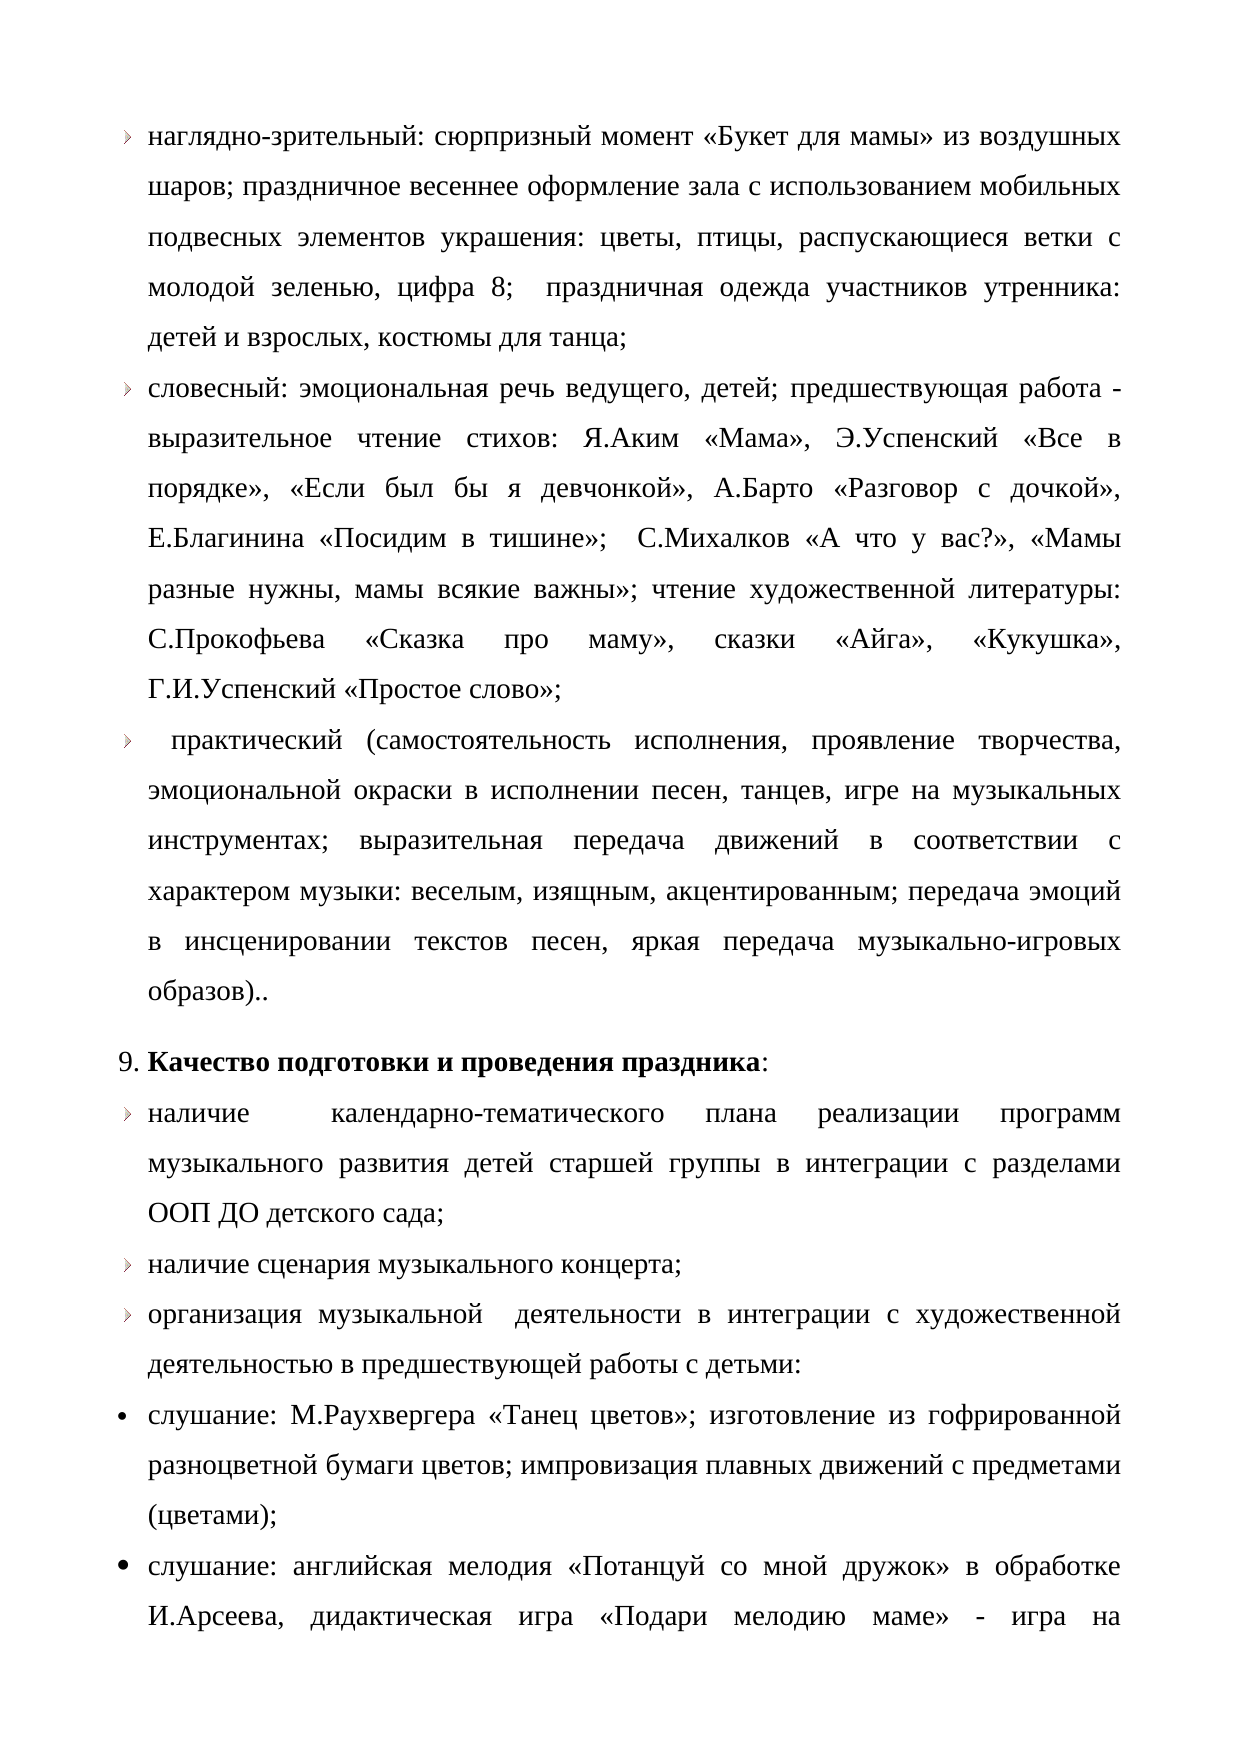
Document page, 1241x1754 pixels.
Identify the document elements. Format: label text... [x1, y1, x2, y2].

list наличие сценария музыкального концерта; [118, 1246, 1122, 1279]
list практический (самостоятельность исполнения, проявление творчества, эмоциональной окраски в исполнении песен, танцев, игре на музыкальных инструментах; выразительная передача движений в соответствии с характером музыки: веселым, изящным, акцентированным; передача эмоций в инсценировании текстов песен, яркая передача музыкально-игровых образов).. [118, 722, 1122, 1007]
list организация музыкальной деятельности в интеграции с художественной деятельностью в предшествующей работы с детьми: [118, 1296, 1122, 1380]
list словесный: эмоциональная речь ведущего, детей; предшествующая работа -выразительное чтение стихов: Я.Аким «Мама», Э.Успенский «Все в порядке», «Если был бы я девчонкой», А.Барто «Разговор с дочкой», Е.Благинина «Посидим в тишине»; С.Михалков «А что у вас?», «Мамы разные нужны, мамы всякие важны»; чтение художественной литературы: С.Прокофьева «Сказка про маму», сказки «Айга», «Кукушка», Г.И.Успенский «Простое слово»; [118, 370, 1122, 705]
picture [119, 380, 136, 397]
picture [119, 1256, 136, 1274]
text 9. Качество подготовки и проведения праздника: [118, 1044, 1122, 1078]
picture [119, 1105, 136, 1123]
list слушание: М.Раухвергера «Танец цветов»; изготовление из гофрированной разноцветной бумаги цветов; импровизация плавных движений с предметами (цветами); [118, 1397, 1122, 1531]
picture [119, 732, 136, 750]
picture [119, 1306, 136, 1324]
list наглядно-зрительный: сюрпризный момент «Букет для мамы» из воздушных шаров; праздничное весеннее оформление зала с использованием мобильных подвесных элементов украшения: цветы, птицы, распускающиеся ветки с молодой зеленью, цифра 8; праздничная одежда участников утренника: детей и взрослых, костюмы для танца; [118, 118, 1122, 353]
picture [119, 128, 136, 146]
list наличие календарно-тематического плана реализации программ музыкального развития детей старшей группы в интеграции с разделами ООП ДО детского сада; [118, 1095, 1122, 1229]
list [118, 1548, 1122, 1632]
